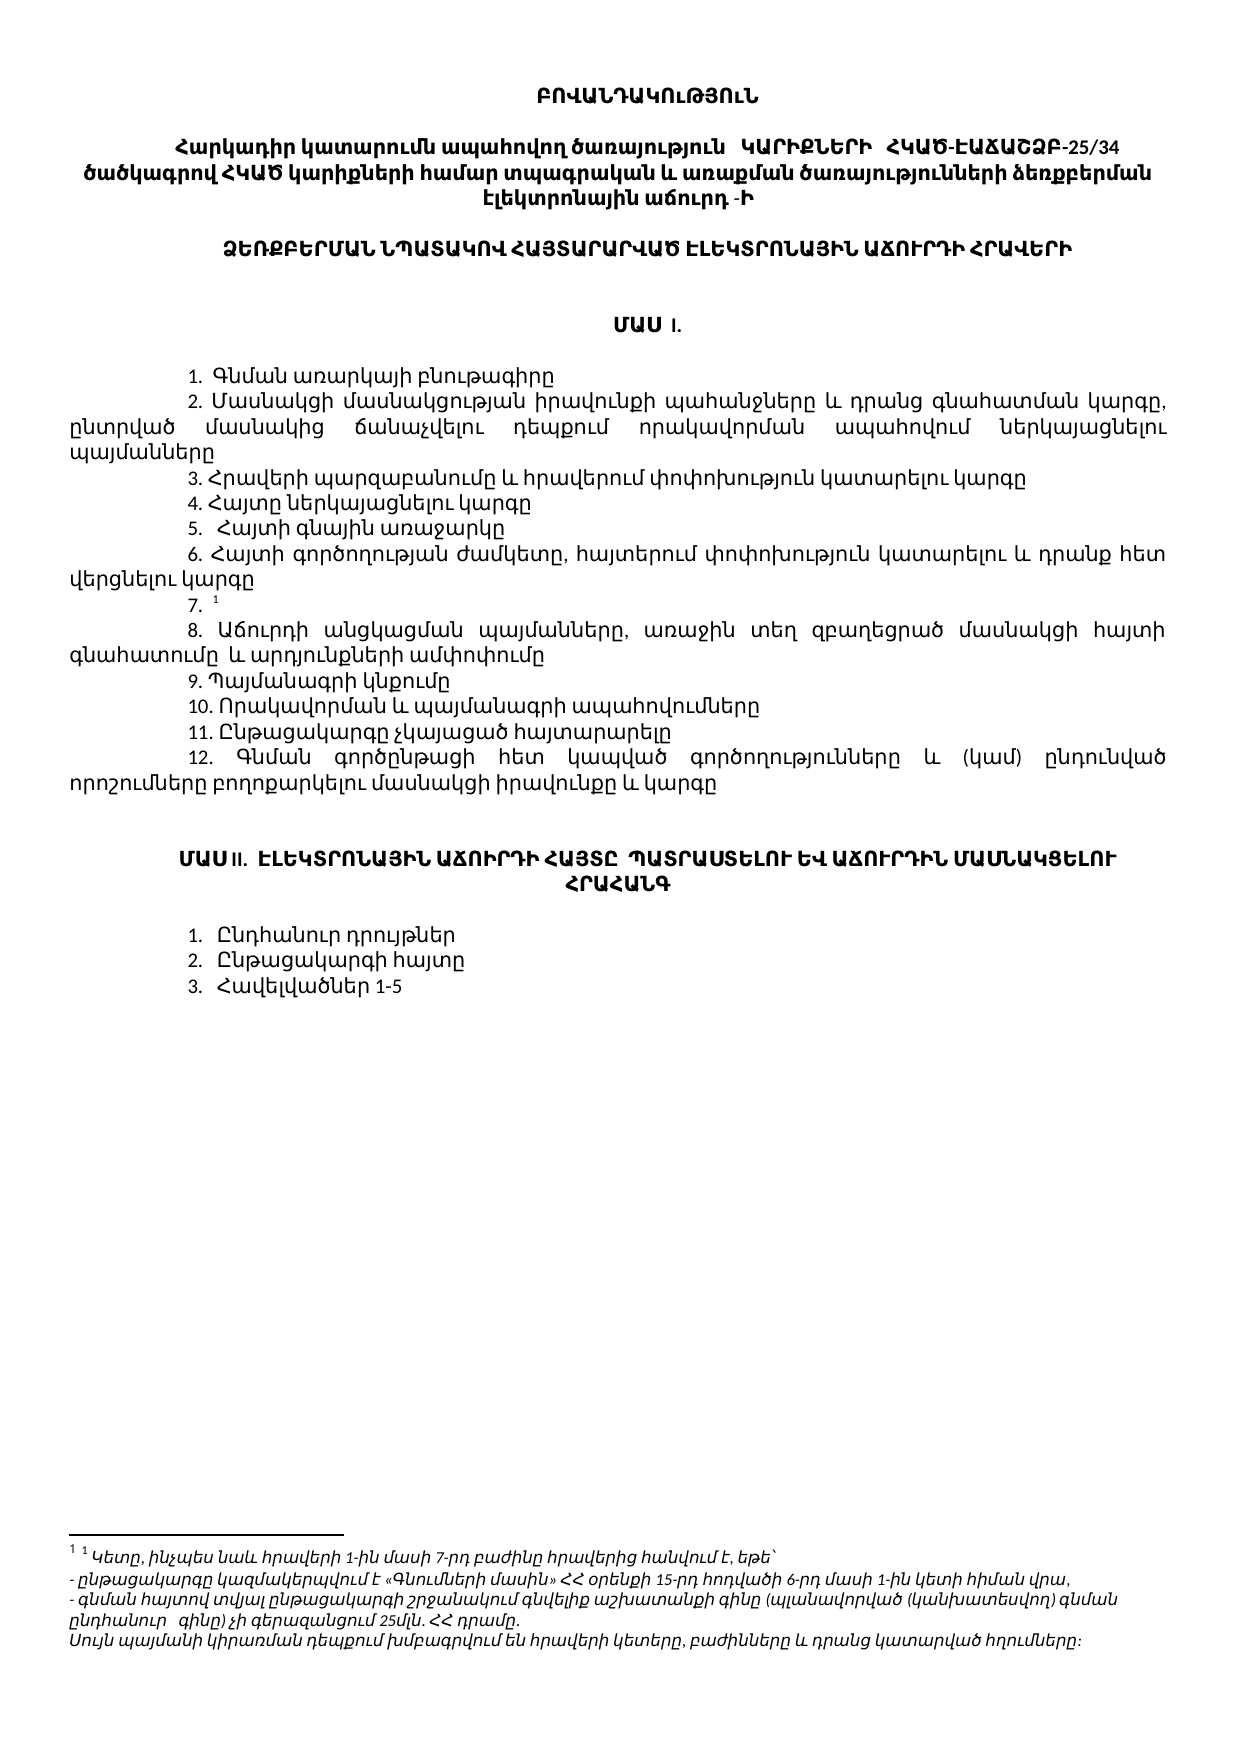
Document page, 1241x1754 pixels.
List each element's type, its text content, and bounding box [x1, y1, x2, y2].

text 1. Ընդհանուր դրույթներ [69, 922, 1167, 948]
text 5. Հայտի գնային առաջարկը [69, 516, 1167, 541]
text 11. Ընթացակարգը չկայացած հայտարարելը [69, 719, 1167, 744]
text Հարկադիր կատարումն ապահովող ծառայություն ԿԱՐԻՔՆԵՐԻ ՀԿԱԾ-ԷԱՃԱՇՁԲ-25/34 ծածկագրով ՀԿԱԾ կարիքների համար տպագրական և առաքման ծառայությունների ձեռքբերման էլեկտրոնային աճուրդ -Ի [69, 134, 1167, 211]
text ՄԱՍ I. [69, 312, 1167, 338]
text 2. Ընթացակարգի հայտը [69, 948, 1167, 973]
text 12. Գնման գործընթացի հետ կապված գործողությունները և (կամ) ընդունված որոշումները բողոքարկելու մասնակցի իրավունքը և կարգը [69, 744, 1167, 795]
text 3. Հավելվածներ 1-5 [69, 973, 1167, 998]
text 2. Մասնակցի մասնակցության իրավունքի պահանջները և դրանց գնահատման կարգը, ընտրված մասնակից ճանաչվելու դեպքում որակավորման ապահովում ներկայացնելու պայմանները [69, 388, 1167, 465]
text ՁԵՌՔԲԵՐՄԱՆ ՆՊԱՏԱԿՈՎ ՀԱՅՏԱՐԱՐՎԱԾ ԷԼԵԿՏՐՈՆԱՅԻՆ ԱՃՈՒՐԴԻ ՀՐԱՎԵՐԻ [69, 236, 1167, 261]
text 6. Հայտի գործողության ժամկետը, հայտերում փոփոխություն կատարելու և դրանք հետ վերցնելու կարգը [69, 541, 1167, 592]
text 1. Գնման առարկայի բնութագիրը [69, 363, 1167, 388]
text 10. Որակավորման և պայմանագրի ապահովումները [69, 693, 1167, 719]
text 7. [69, 592, 1167, 617]
text 4. Հայտը ներկայացնելու կարգը [69, 490, 1167, 516]
text ԲՈՎԱՆԴԱԿՈւԹՅՈւՆ [69, 83, 1167, 109]
text 8. Աճուրդի անցկացման պայմանները, առաջին տեղ զբաղեցրած մասնակցի հայտի գնահատումը և արդյունքների ամփոփումը [69, 617, 1167, 668]
text 3. Հրավերի պարզաբանումը և հրավերում փոփոխություն կատարելու կարգը [69, 465, 1167, 490]
text ՄԱՍ II. ԷԼԵԿՏՐՈՆԱՅԻՆ ԱՃՈԻՐԴԻ ՀԱՅՏԸ ՊԱՏՐԱՍՏԵԼՈՒ ԵՎ ԱՃՈՒՐԴԻՆ ՄԱՍՆԱԿՑԵԼՈՒ ՀՐԱՀԱՆԳ [69, 846, 1167, 897]
text 9. Պայմանագրի կնքումը [69, 668, 1167, 693]
